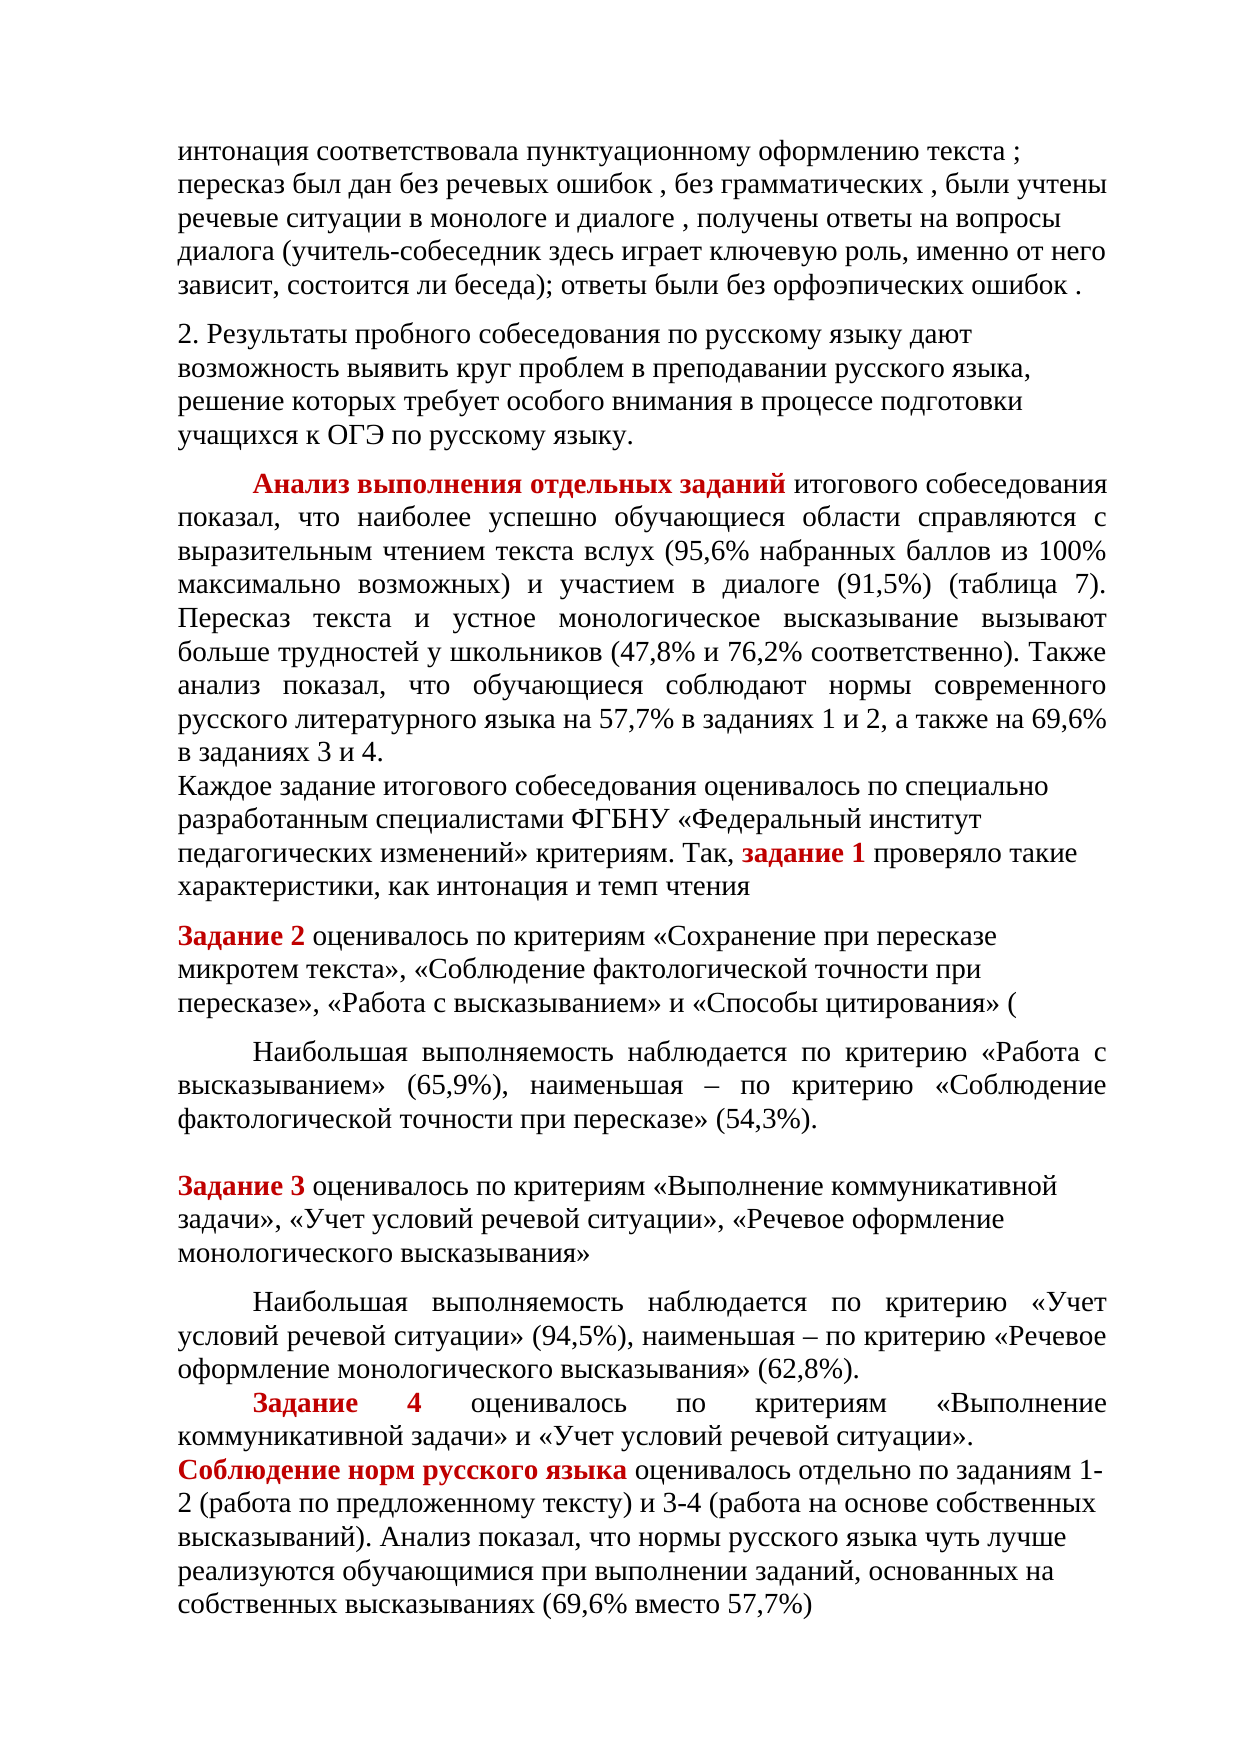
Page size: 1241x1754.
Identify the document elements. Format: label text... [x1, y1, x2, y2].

text Соблюдение норм русского языка оценивалось отдельно по заданиям 1-2 (работа по предложенному тексту) и 3-4 (работа на основе собственных высказываний). Анализ показал, что нормы русского языка чуть лучше реализуются обучающимися при выполнении заданий, основанных на собственных высказываниях (69,6% вместо 57,7%) [177, 1452, 1107, 1620]
text Задание 4 оценивалось по критериям «Выполнение коммуникативной задачи» и «Учет условий речевой ситуации». [177, 1385, 1107, 1452]
text Наибольшая выполняемость наблюдается по критерию «Учет условий речевой ситуации» (94,5%), наименьшая – по критерию «Речевое оформление монологического высказывания» (62,8%). [177, 1284, 1107, 1385]
text 2. Результаты пробного собеседования по русскому языку дают возможность выявить круг проблем в преподавании русского языка, решение которых требует особого внимания в процессе подготовки учащихся к ОГЭ по русскому языку. [177, 316, 1107, 450]
text Задание 2 оценивалось по критериям «Сохранение при пересказе микротем текста», «Соблюдение фактологической точности при пересказе», «Работа с высказыванием» и «Способы цитирования» ( [177, 918, 1107, 1018]
text Каждое задание итогового собеседования оценивалось по специально разработанным специалистами ФГБНУ «Федеральный институт педагогических изменений» критериям. Так, задание 1 проверяло такие характеристики, как интонация и темп чтения [177, 768, 1107, 902]
text Анализ выполнения отдельных заданий итогового собеседования показал, что наиболее успешно обучающиеся области справляются с выразительным чтением текста вслух (95,6% набранных баллов из 100% максимально возможных) и участием в диалоге (91,5%) (таблица 7). Пересказ текста и устное монологическое высказывание вызывают больше трудностей у школьников (47,8% и 76,2% соответственно). Также анализ показал, что обучающиеся соблюдают нормы современного русского литературного языка на 57,7% в заданиях 1 и 2, а также на 69,6% в заданиях 3 и 4. [177, 466, 1107, 768]
text Задание 3 оценивалось по критериям «Выполнение коммуникативной задачи», «Учет условий речевой ситуации», «Речевое оформление монологического высказывания» [177, 1168, 1107, 1269]
text Наибольшая выполняемость наблюдается по критерию «Работа с высказыванием» (65,9%), наименьшая – по критерию «Соблюдение фактологической точности при пересказе» (54,3%). [177, 1034, 1107, 1134]
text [177, 133, 1107, 301]
